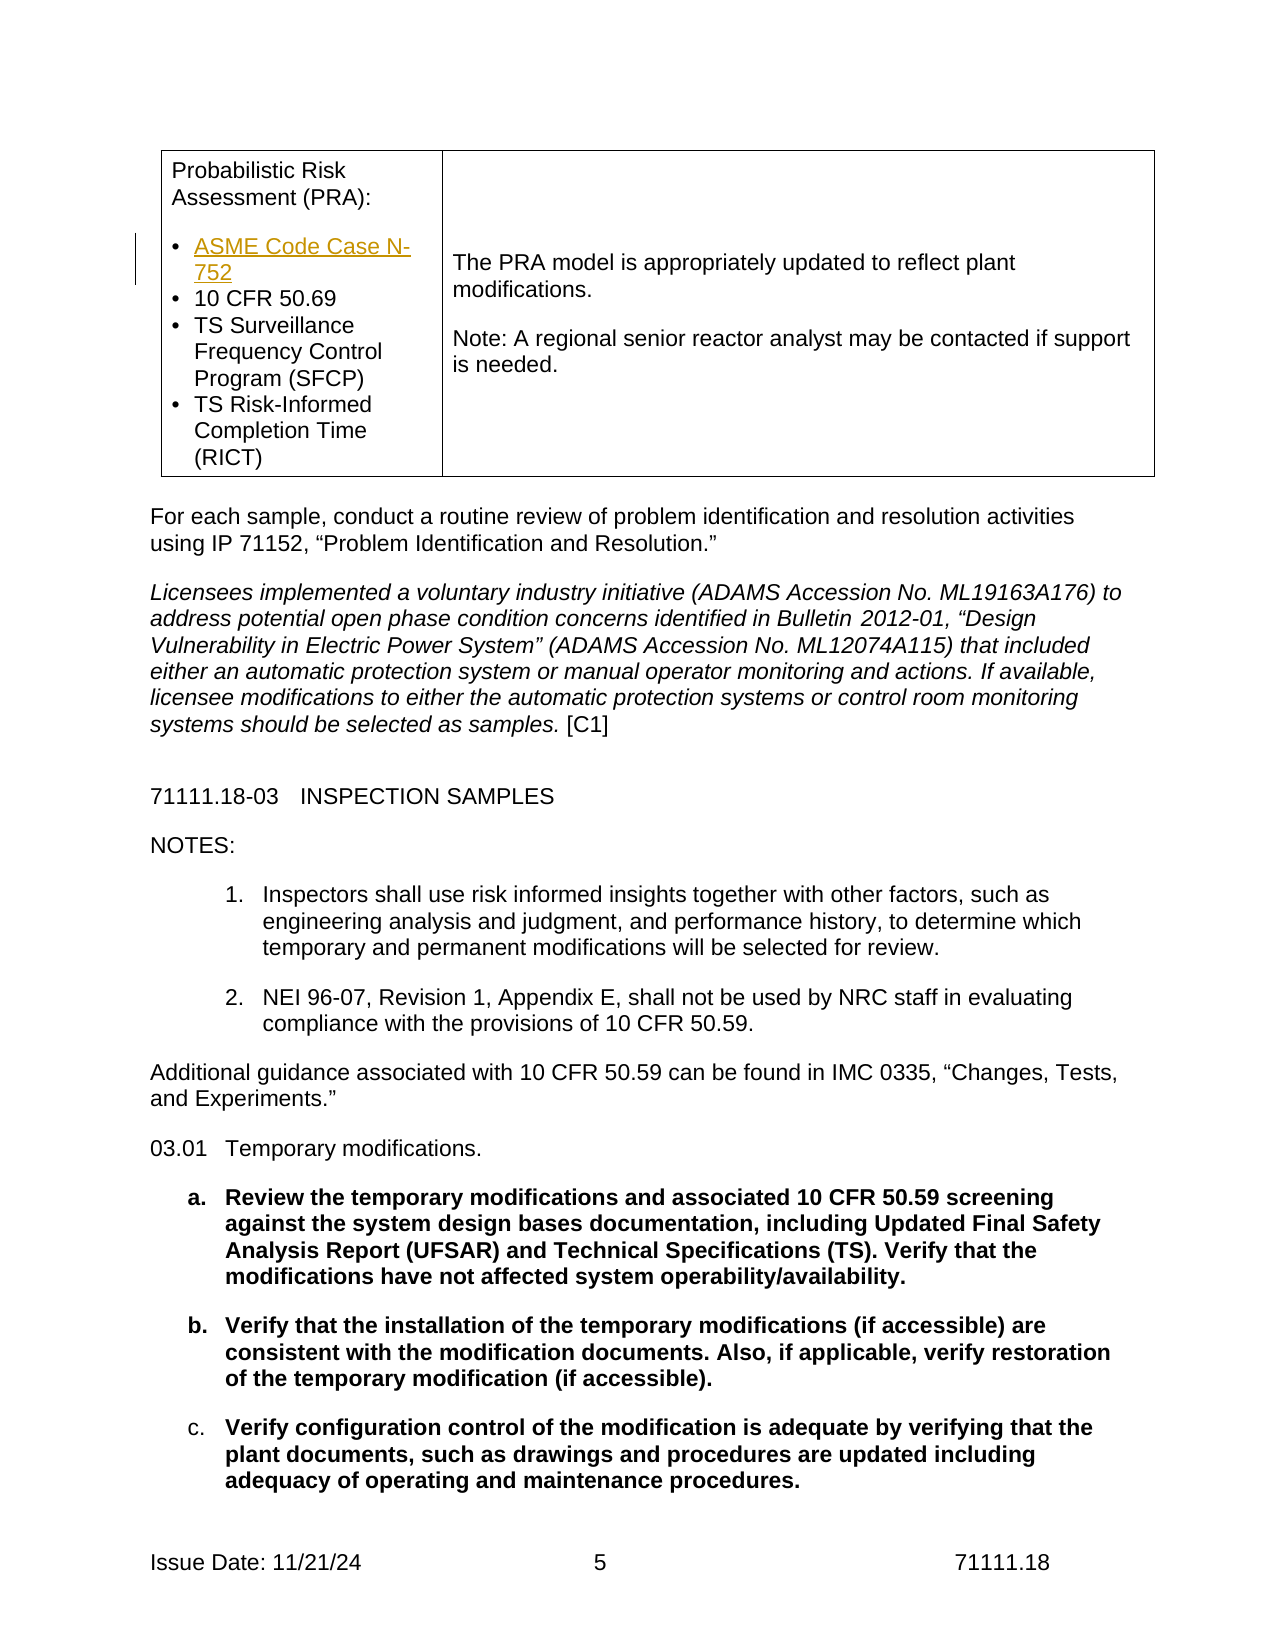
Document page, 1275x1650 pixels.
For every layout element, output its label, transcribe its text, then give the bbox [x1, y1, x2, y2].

list Verify configuration control of the modification is adequate by verifying that the plant documents, such as drawings and procedures are updated including adequacy of operating and maintenance procedures. [187, 1414, 1125, 1493]
text Licensees implemented a voluntary industry initiative (ADAMS Accession No. ML19163A176) to address potential open phase condition concerns identified in Bulletin 2012-01, “Design Vulnerability in Electric Power System” (ADAMS Accession No. ML12074A115) that included either an automatic protection system or manual operator monitoring and actions. If available, licensee modifications to either the automatic protection systems or control room monitoring systems should be selected as samples. [C1] [150, 579, 1125, 737]
text For each sample, conduct a routine review of problem identification and resolution activities using IP 71152, “Problem Identification and Resolution.” [150, 503, 1125, 556]
subtitle 03.01 Temporary modifications. [150, 1135, 1125, 1161]
table_cell Probabilistic Risk Assessment (PRA): 10 CFR 50.69 TS Surveillance Frequency Control Program (SFCP) TS Risk-Informed Completion Time (RICT) [162, 151, 442, 476]
text NOTES: [150, 832, 1125, 858]
list Verify that the installation of the temporary modifications (if accessible) are consistent with the modification documents. Also, if applicable, verify restoration of the temporary modification (if accessible). [187, 1312, 1125, 1391]
list NEI 96-07, Revision 1, Appendix E, shall not be used by NRC staff in evaluating compliance with the provisions of 10 CFR 50.59. [225, 983, 1125, 1036]
list Inspectors shall use risk informed insights together with other factors, such as engineering analysis and judgment, and performance history, to determine which temporary and permanent modifications will be selected for review. [225, 881, 1125, 961]
subtitle 71111.18-03 INSPECTION SAMPLES [150, 783, 1125, 809]
text Additional guidance associated with 10 CFR 50.59 can be found in IMC 0335, “Changes, Tests, and Experiments.” [150, 1059, 1125, 1112]
table_cell The PRA model is appropriately updated to reflect plant modifications. Note: A regional senior reactor analyst may be contacted if support is needed. [443, 151, 1154, 476]
list Review the temporary modifications and associated 10 CFR 50.59 screening against the system design bases documentation, including Updated Final Safety Analysis Report (UFSAR) and Technical Specifications (TS). Verify that the modifications have not affected system operability/availability. [187, 1184, 1125, 1289]
